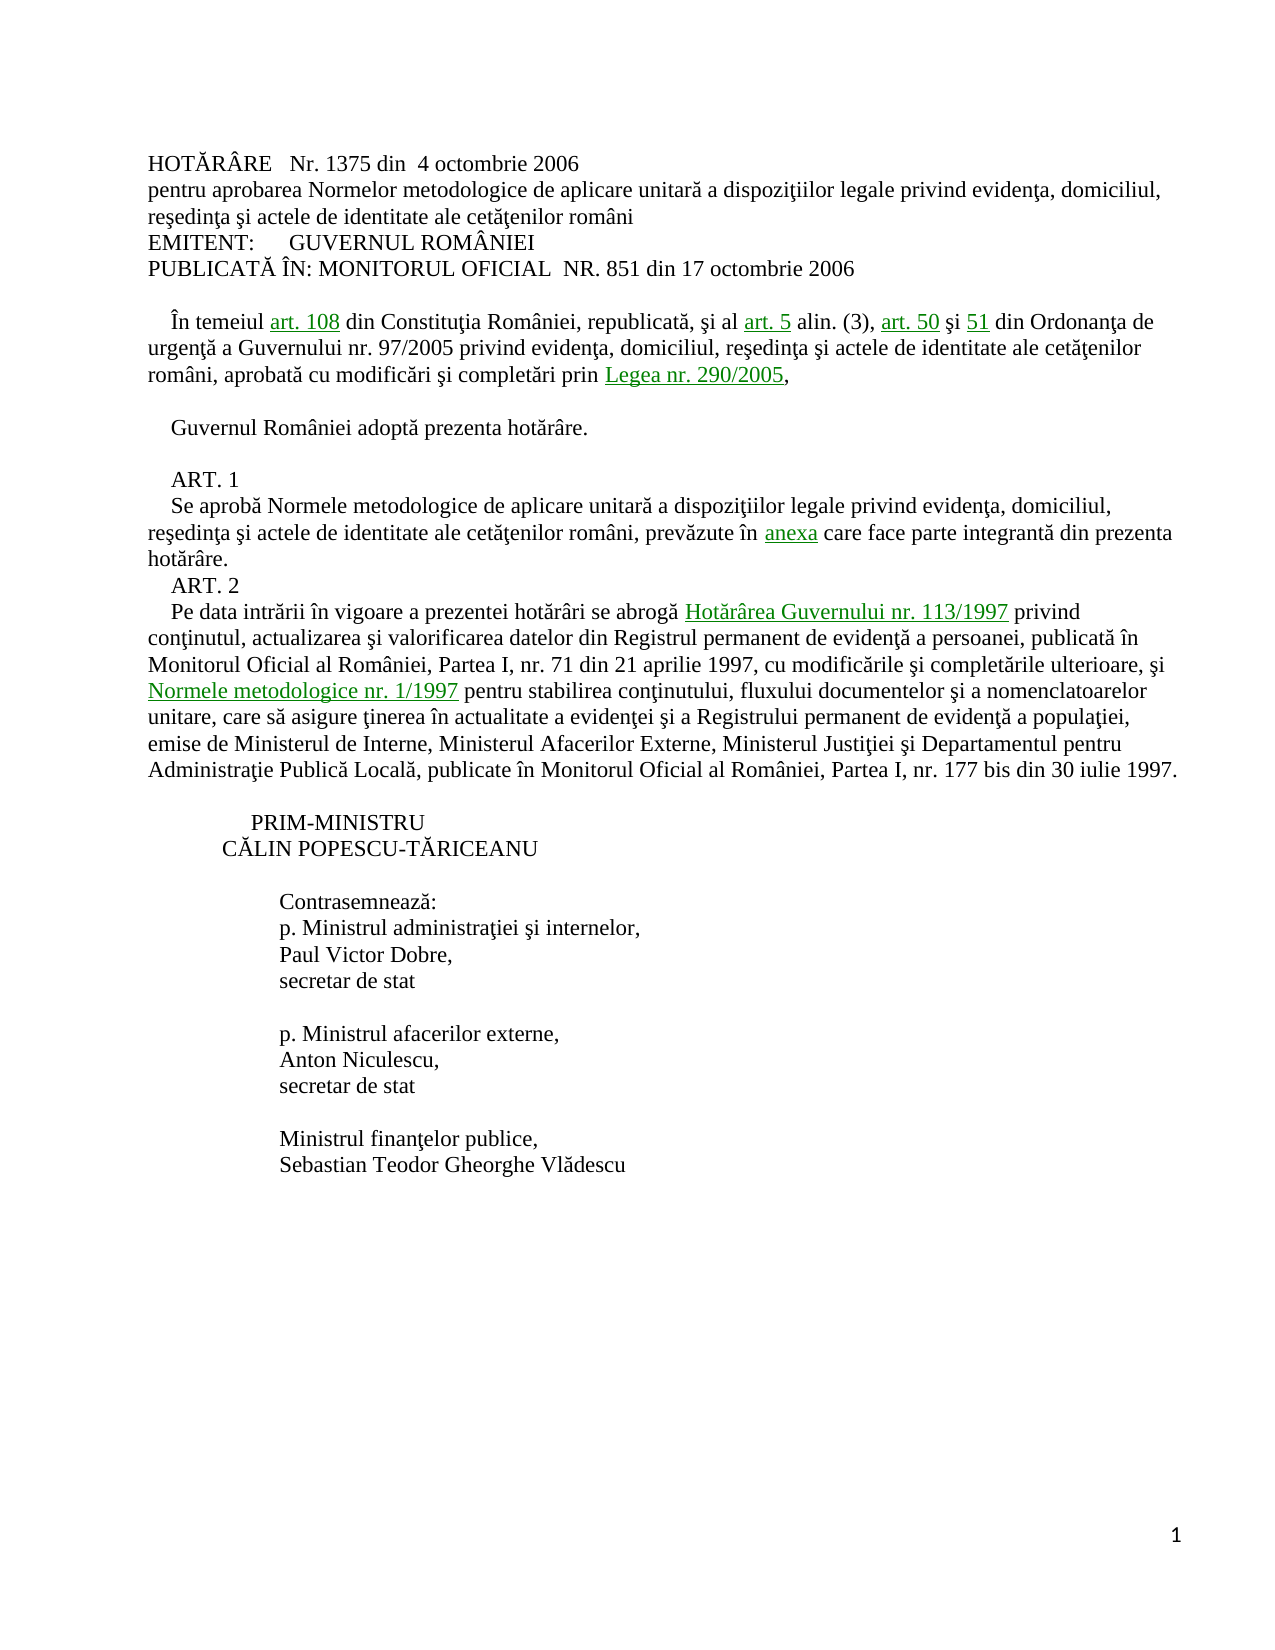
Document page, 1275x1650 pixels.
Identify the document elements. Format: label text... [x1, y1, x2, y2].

text ART. 1 [148, 466, 1181, 493]
text ART. 2 [148, 572, 1181, 598]
text Ministrul finanţelor publice, [148, 1125, 1181, 1151]
text pentru aprobarea Normelor metodologice de aplicare unitară a dispoziţiilor legale privind evidenţa, domiciliul, reşedinţa şi actele de identitate ale cetăţenilor români [148, 176, 1181, 229]
text Pe data intrării în vigoare a prezentei hotărâri se abrogă Hotărârea Guvernului nr. 113/1997 privind conţinutul, actualizarea şi valorificarea datelor din Registrul permanent de evidenţă a persoanei, publicată în Monitorul Oficial al României, Partea I, nr. 71 din 21 aprilie 1997, cu modificările şi completările ulterioare, şi Normele metodologice nr. 1/1997 pentru stabilirea conţinutului, fluxului documentelor şi a nomenclatoarelor unitare, care să asigure ţinerea în actualitate a evidenţei şi a Registrului permanent de evidenţă a populaţiei, emise de Ministerul de Interne, Ministerul Afacerilor Externe, Ministerul Justiţiei şi Departamentul pentru Administraţie Publică Locală, publicate în Monitorul Oficial al României, Partea I, nr. 177 bis din 30 iulie 1997. [148, 598, 1181, 782]
text p. Ministrul afacerilor externe, [148, 1020, 1181, 1046]
text secretar de stat [148, 967, 1181, 993]
text Guvernul României adoptă prezenta hotărâre. [148, 413, 1181, 440]
text EMITENT: GUVERNUL ROMÂNIEI [148, 229, 1181, 255]
text secretar de stat [148, 1072, 1181, 1099]
text Sebastian Teodor Gheorghe Vlădescu [148, 1151, 1181, 1178]
text PRIM-MINISTRU [148, 809, 1181, 835]
text PUBLICATĂ ÎN: MONITORUL OFICIAL NR. 851 din 17 octombrie 2006 [148, 255, 1181, 282]
text Contrasemnează: [148, 888, 1181, 914]
text În temeiul art. 108 din Constituţia României, republicată, şi al art. 5 alin. (3), art. 50 şi 51 din Ordonanţa de urgenţă a Guvernului nr. 97/2005 privind evidenţa, domiciliul, reşedinţa şi actele de identitate ale cetăţenilor români, aprobată cu modificări şi completări prin Legea nr. 290/2005, [148, 308, 1181, 387]
text p. Ministrul administraţiei şi internelor, [148, 914, 1181, 941]
text HOTĂRÂRE Nr. 1375 din 4 octombrie 2006 [148, 150, 1181, 176]
text Se aprobă Normele metodologice de aplicare unitară a dispoziţiilor legale privind evidenţa, domiciliul, reşedinţa şi actele de identitate ale cetăţenilor români, prevăzute în anexa care face parte integrantă din prezenta hotărâre. [148, 493, 1181, 572]
text CĂLIN POPESCU-TĂRICEANU [148, 835, 1181, 862]
text Paul Victor Dobre, [148, 941, 1181, 967]
text Anton Niculescu, [148, 1046, 1181, 1072]
